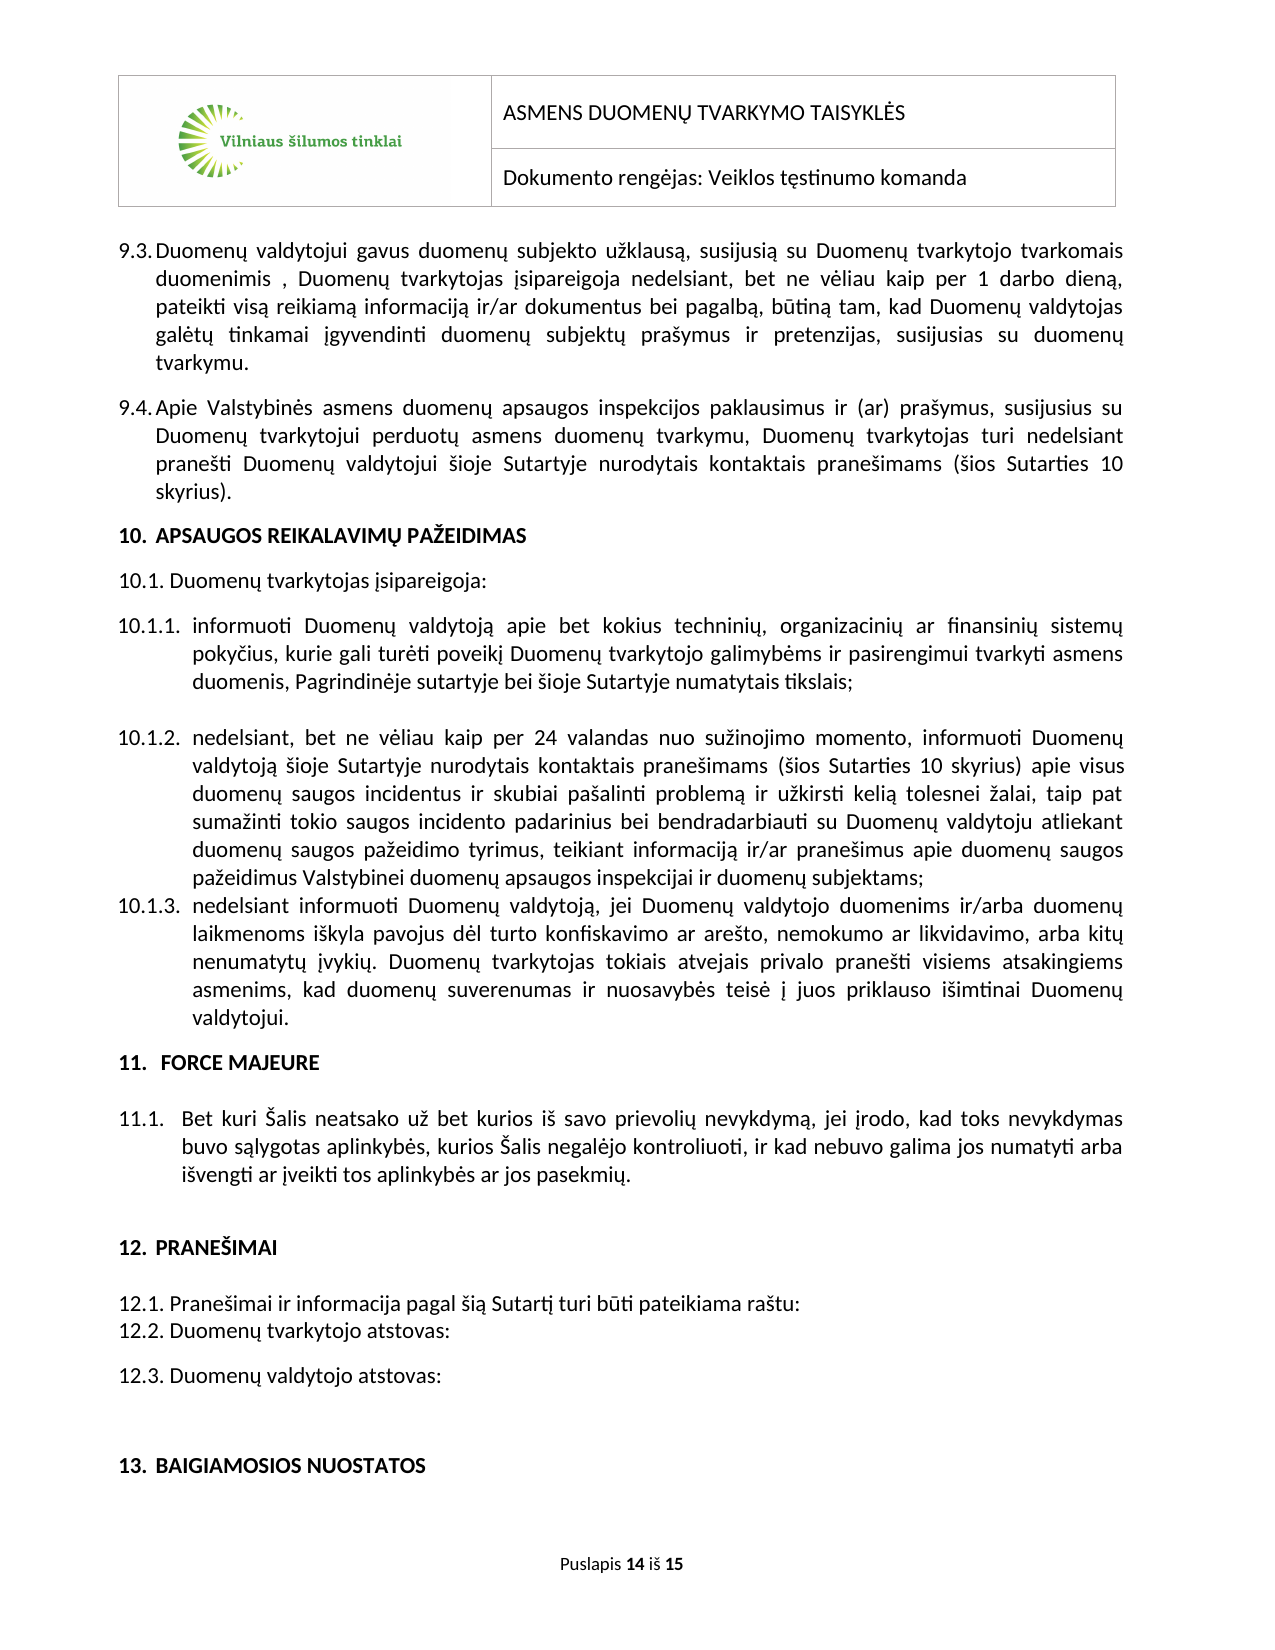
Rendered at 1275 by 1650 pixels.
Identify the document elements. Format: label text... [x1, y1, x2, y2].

list PRANEŠIMAI [118, 1233, 1125, 1261]
text 12.1. Pranešimai ir informacija pagal šią Sutartį turi būti pateikiama raštu: [118, 1289, 1125, 1317]
list nedelsiant informuoti Duomenų valdytoją, jei Duomenų valdytojo duomenims ir/arba duomenų laikmenoms iškyla pavojus dėl turto konfiskavimo ar arešto, nemokumo ar likvidavimo, arba kitų nenumatytų įvykių. Duomenų tvarkytojas tokiais atvejais privalo pranešti visiems atsakingiems asmenims, kad duomenų suverenumas ir nuosavybės teisė į juos priklauso išimtinai Duomenų valdytojui. [117, 891, 1125, 1031]
text 10.1. Duomenų tvarkytojas įsipareigoja: [118, 566, 1125, 594]
text 12.2. Duomenų tvarkytojo atstovas: [118, 1317, 1125, 1345]
list Apie Valstybinės asmens duomenų apsaugos inspekcijos paklausimus ir (ar) prašymus, susijusius su Duomenų tvarkytojui perduotų asmens duomenų tvarkymu, Duomenų tvarkytojas turi nedelsiant pranešti Duomenų valdytojui šioje Sutartyje nurodytais kontaktais pranešimams (šios Sutarties 10 skyrius). [118, 393, 1125, 505]
picture [129, 76, 451, 206]
list BAIGIAMOSIOS NUOSTATOS [118, 1452, 1125, 1480]
list nedelsiant, bet ne vėliau kaip per 24 valandas nuo sužinojimo momento, informuoti Duomenų valdytoją šioje Sutartyje nurodytais kontaktais pranešimams (šios Sutarties 10 skyrius) apie visus duomenų saugos incidentus ir skubiai pašalinti problemą ir užkirsti kelią tolesnei žalai, taip pat sumažinti tokio saugos incidento padarinius bei bendradarbiauti su Duomenų valdytoju atliekant duomenų saugos pažeidimo tyrimus, teikiant informaciją ir/ar pranešimus apie duomenų saugos pažeidimus Valstybinei duomenų apsaugos inspekcijai ir duomenų subjektams; [117, 723, 1125, 891]
list Duomenų valdytojui gavus duomenų subjekto užklausą, susijusią su Duomenų tvarkytojo tvarkomais duomenimis , Duomenų tvarkytojas įsipareigoja nedelsiant, bet ne vėliau kaip per 1 darbo dieną, pateikti visą reikiamą informaciją ir/ar dokumentus bei pagalbą, būtiną tam, kad Duomenų valdytojas galėtų tinkamai įgyvendinti duomenų subjektų prašymus ir pretenzijas, susijusias su duomenų tvarkymu. [118, 236, 1125, 376]
text 11.1. Bet kuri Šalis neatsako už bet kurios iš savo prievolių nevykdymą, jei įrodo, kad toks nevykdymas buvo sąlygotas aplinkybės, kurios Šalis negalėjo kontroliuoti, ir kad nebuvo galima jos numatyti arba išvengti ar įveikti tos aplinkybės ar jos pasekmių. [118, 1104, 1125, 1188]
list FORCE MAJEURE [118, 1048, 1125, 1076]
list APSAUGOS REIKALAVIMŲ PAŽEIDIMAS [118, 521, 1125, 549]
list informuoti Duomenų valdytoją apie bet kokius techninių, organizacinių ar finansinių sistemų pokyčius, kurie gali turėti poveikį Duomenų tvarkytojo galimybėms ir pasirengimui tvarkyti asmens duomenis, Pagrindinėje sutartyje bei šioje Sutartyje numatytais tikslais; [117, 611, 1125, 695]
text 12.3. Duomenų valdytojo atstovas: [118, 1361, 1125, 1389]
